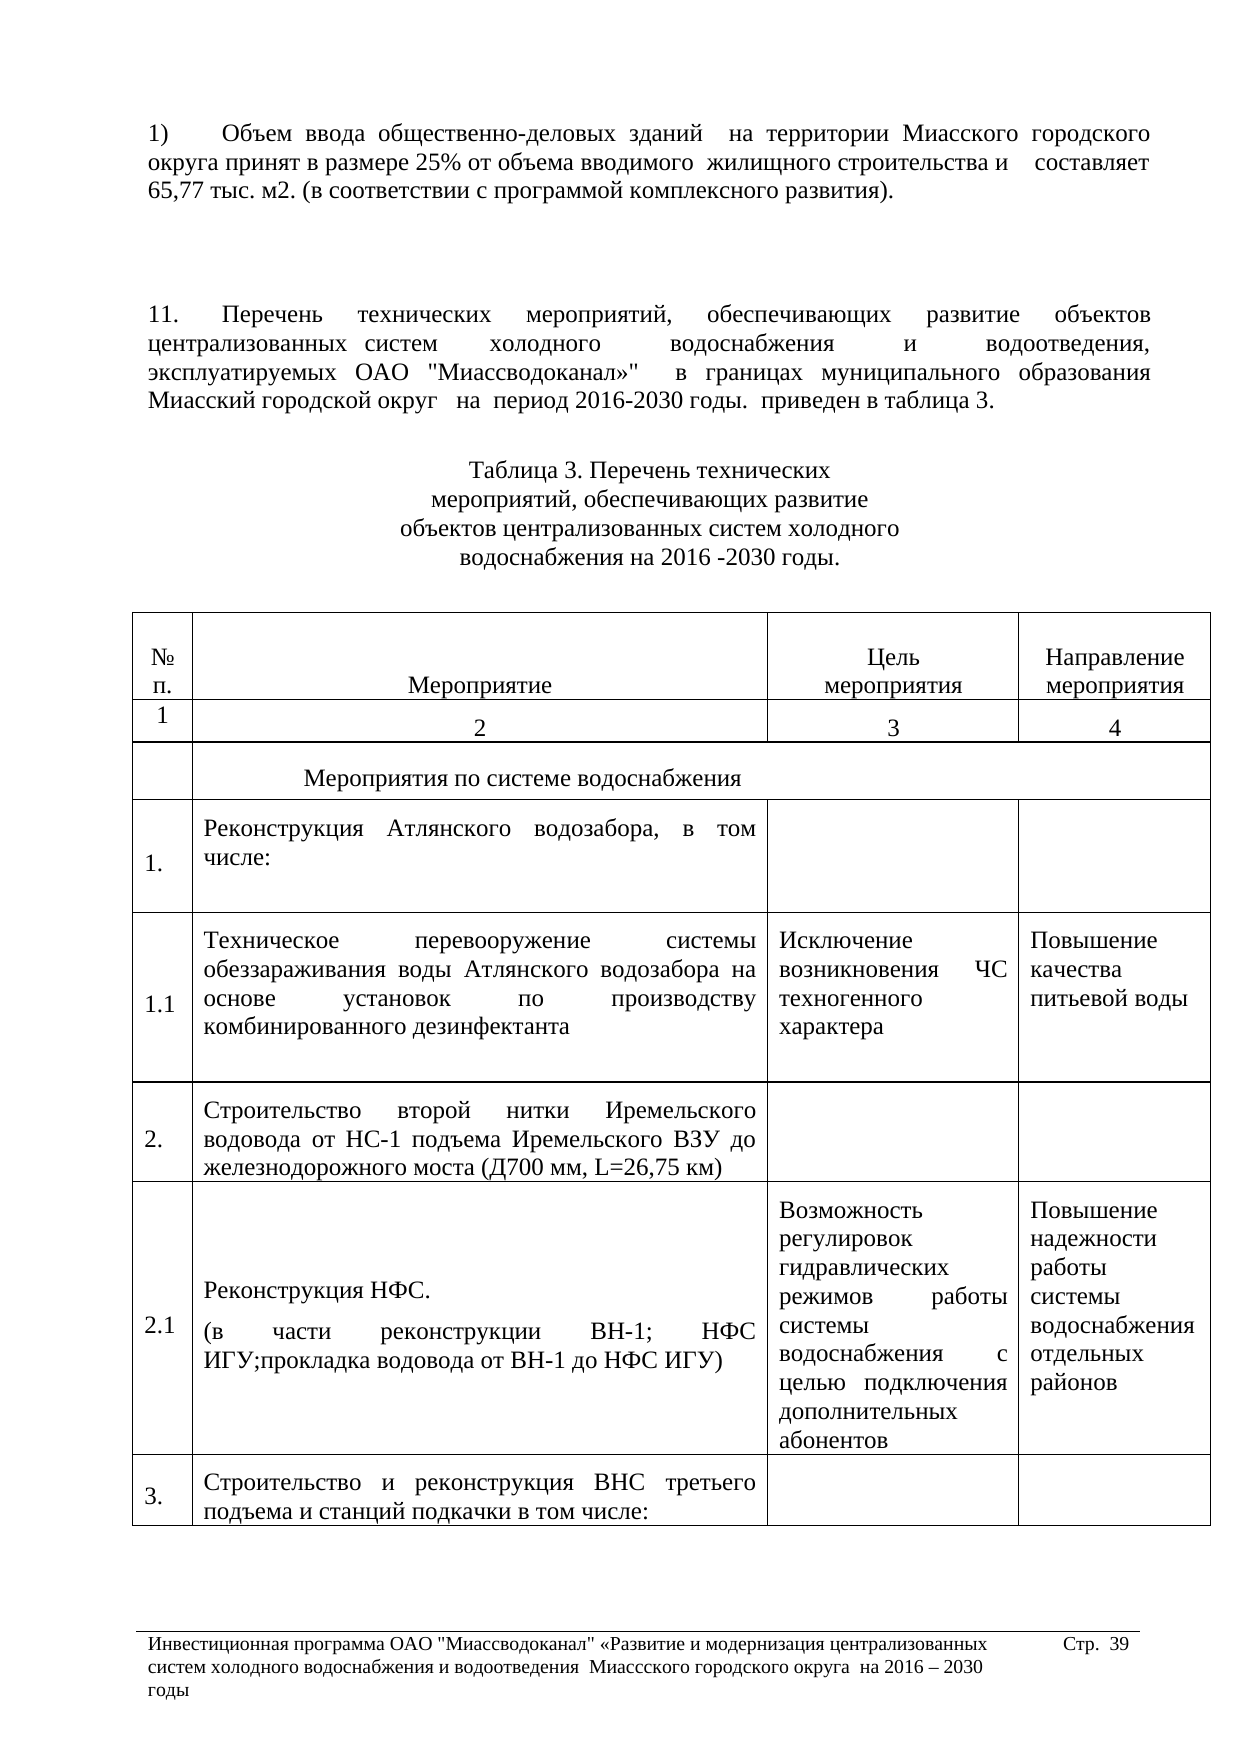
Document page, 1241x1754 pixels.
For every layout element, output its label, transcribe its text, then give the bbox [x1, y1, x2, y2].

text мероприятий, обеспечивающих развитие [148, 484, 1152, 513]
text 1) Объем ввода общественно-деловых зданий на территории Миасского городского округа принят в размере 25% от объема вводимого жилищного строительства и составляет 65,77 тыс. м2. (в соответствии с программой комплексного развития). [148, 118, 1152, 204]
table_header Мероприятие [193, 613, 767, 699]
table_header Цель мероприятия [768, 613, 1018, 699]
table_cell Строительство и реконструкция ВНС третьего подъема и станций подкачки в том числе: [193, 1455, 767, 1524]
table_cell 2. [133, 1083, 192, 1181]
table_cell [1019, 1182, 1210, 1453]
table_cell 2 [193, 700, 767, 741]
table_header Направление мероприятия [1019, 613, 1210, 699]
table_cell Повышение качества питьевой воды [1019, 913, 1210, 1081]
table_cell 1. [133, 800, 192, 912]
table_cell Строительство второй нитки Иремельского водовода от НС-1 подъема Иремельского ВЗУ до железнодорожного моста (Д700 мм, L=26,75 км) [193, 1083, 767, 1181]
text объектов централизованных систем холодного [148, 513, 1152, 542]
text Таблица 3. Перечень технических [148, 456, 1152, 484]
table_cell 2.1 [133, 1182, 192, 1453]
table_cell [768, 1455, 1018, 1524]
table_cell [1019, 800, 1210, 912]
table_cell [1019, 1455, 1210, 1524]
table_cell [1019, 1083, 1210, 1181]
table_header № п. [133, 613, 192, 699]
table_cell 4 [1019, 700, 1210, 741]
text 11. Перечень технических мероприятий, обеспечивающих развитие объектов централизованных систем холодного водоснабжения и водоотведения, эксплуатируемых ОАО "Миассводоканал»" в границах муниципального образования Миасский городской округ на период 2016-2030 годы. приведен в таблица 3. [148, 299, 1152, 414]
table_cell Техническое перевооружение системы обеззараживания воды Атлянского водозабора на основе установок по производству комбинированного дезинфектанта [193, 913, 767, 1081]
table_cell 3 [768, 700, 1018, 741]
table_cell [768, 1083, 1018, 1181]
text водоснабжения на 2016 -2030 годы. [148, 542, 1152, 571]
table_cell 1.1 [133, 913, 192, 1081]
table_cell 3. [133, 1455, 192, 1524]
table_cell Исключение возникновения ЧС техногенного характера [768, 913, 1018, 1081]
table_cell Реконструкция Атлянского водозабора, в том числе: [193, 800, 767, 912]
table_cell [133, 743, 192, 799]
table_cell 1 [133, 700, 192, 741]
table_cell [768, 800, 1018, 912]
table_cell Реконструкция НФС. (в части реконструкции ВН-1; НФС ИГУ;прокладка водовода от ВН-1 до НФС ИГУ) [193, 1182, 767, 1453]
table_cell Мероприятия по системе водоснабжения [193, 743, 1210, 799]
table_cell Возможность регулировок гидравлических режимов работы системы водоснабжения с целью подключения дополнительных абонентов [768, 1182, 1018, 1453]
